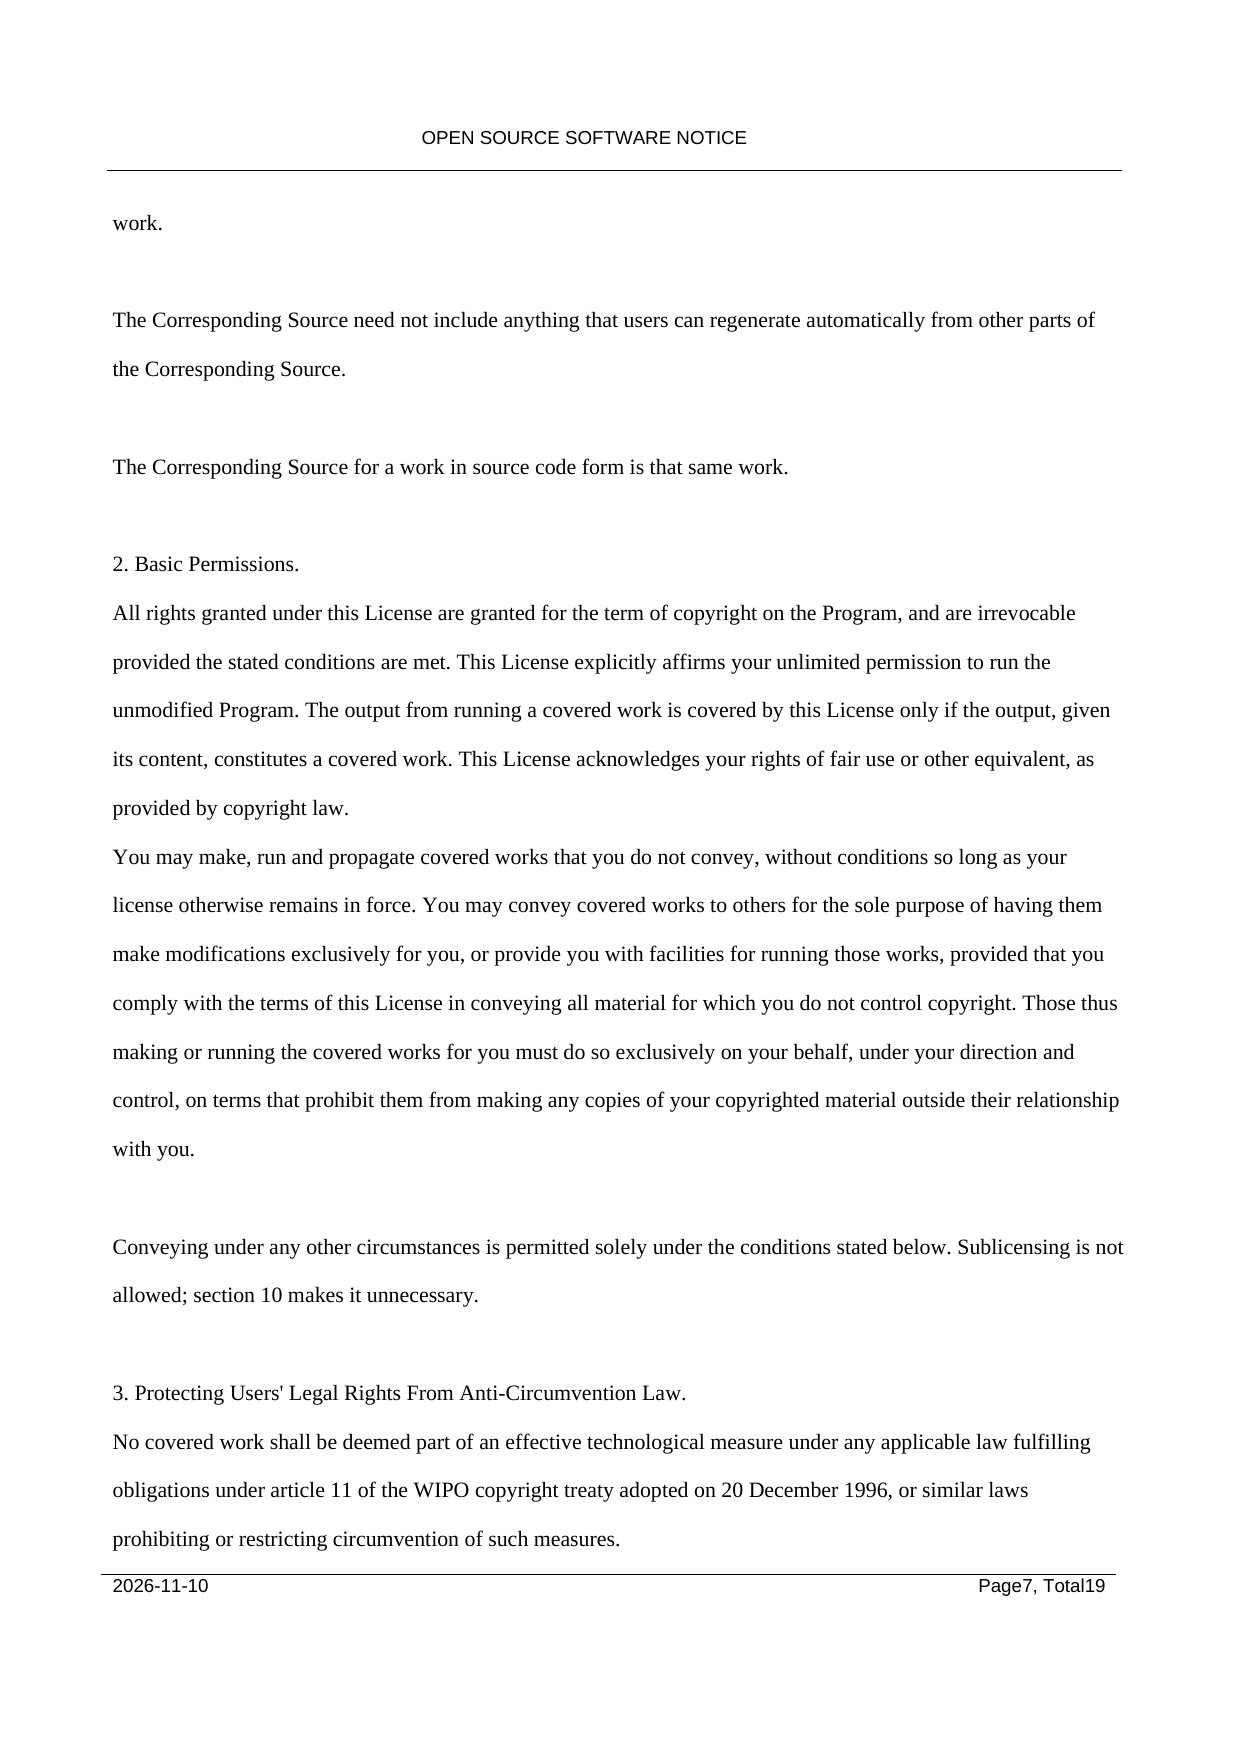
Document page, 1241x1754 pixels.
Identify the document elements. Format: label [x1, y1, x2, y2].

text [112, 206, 1128, 1555]
